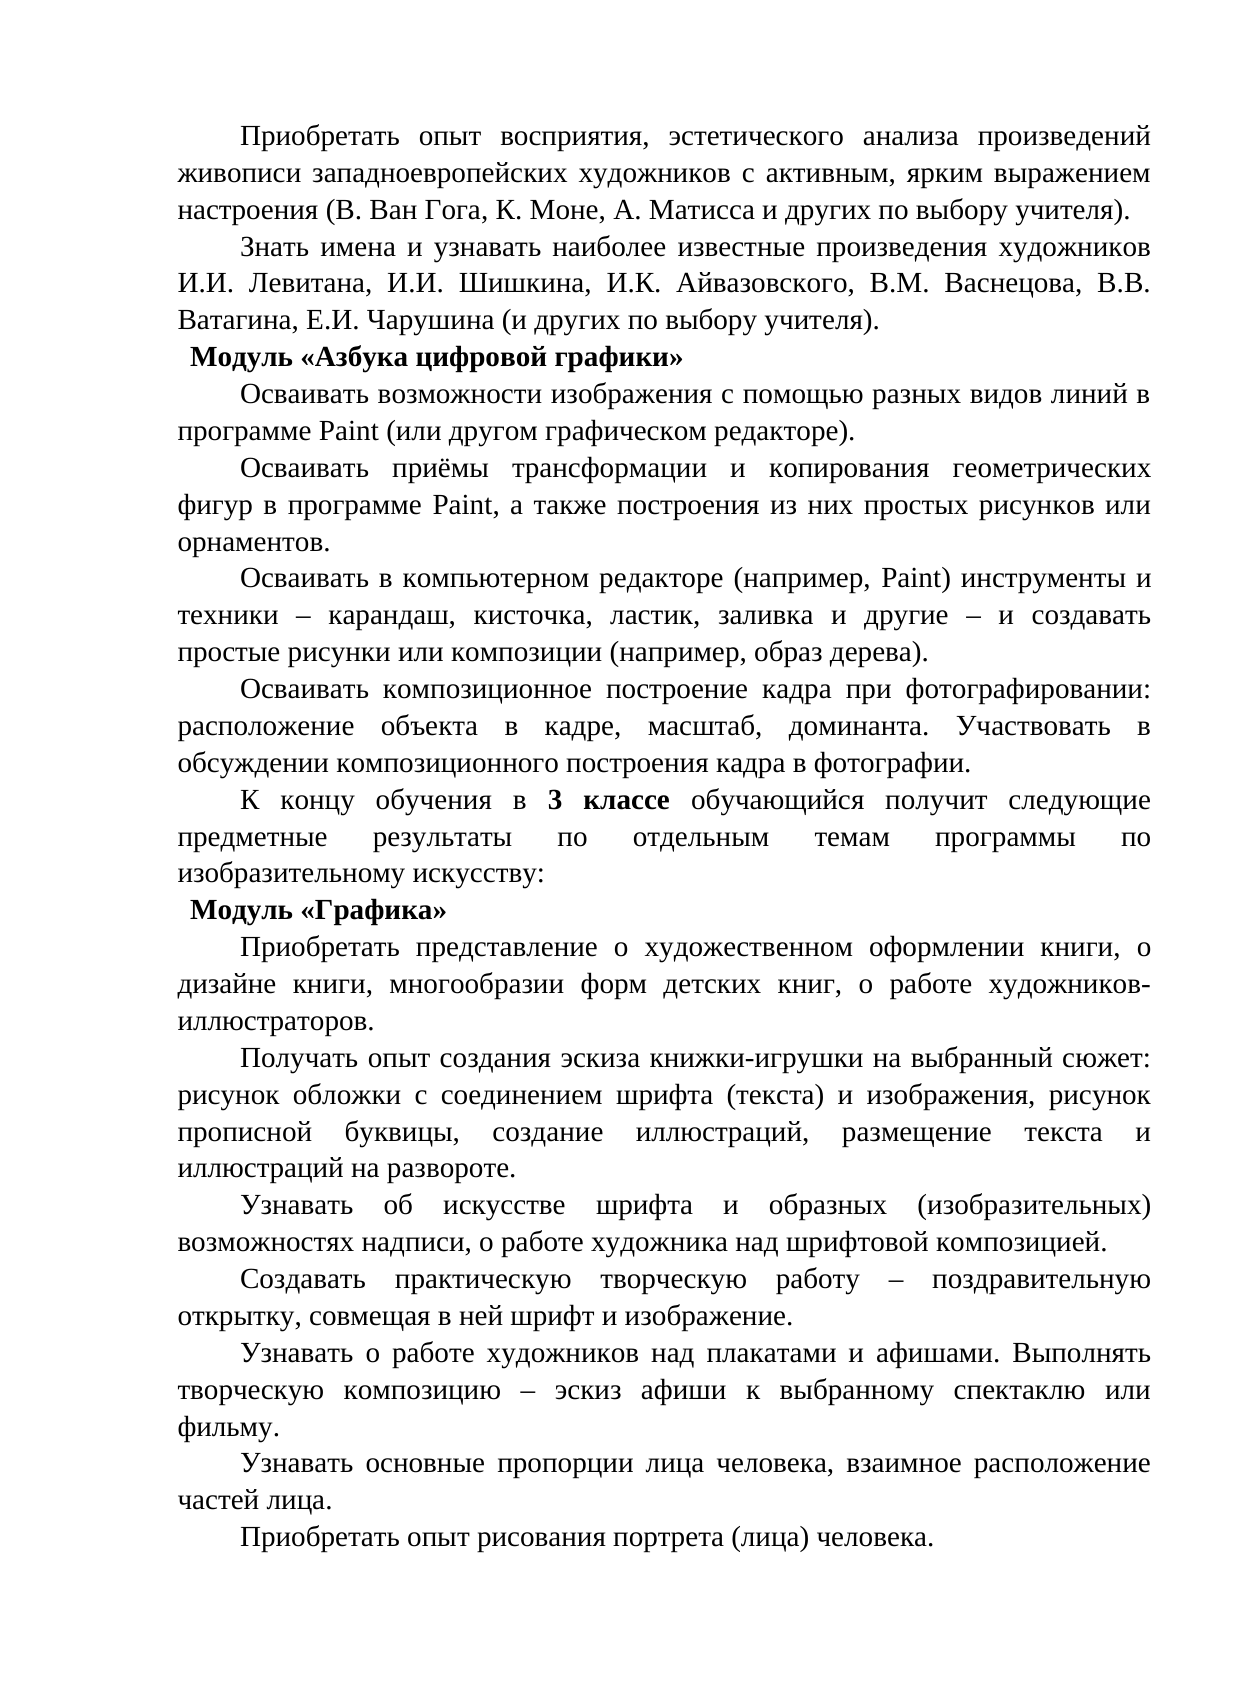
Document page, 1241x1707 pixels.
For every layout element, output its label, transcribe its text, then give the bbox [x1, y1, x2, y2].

text Осваивать возможности изображения с помощью разных видов линий в программе Paint (или другом графическом редакторе). [177, 376, 1152, 447]
text Модуль «Азбука цифровой графики» [190, 339, 1152, 373]
text Приобретать опыт рисования портрета (лица) человека. [177, 1519, 1152, 1553]
text Приобретать представление о художественном оформлении книги, о дизайне книги, многообразии форм детских книг, о работе художников-иллюстраторов. [177, 929, 1152, 1037]
text Узнавать о работе художников над плакатами и афишами. Выполнять творческую композицию – эскиз афиши к выбранному спектаклю или фильму. [177, 1335, 1152, 1442]
text Создавать практическую творческую работу – поздравительную открытку, совмещая в ней шрифт и изображение. [177, 1261, 1152, 1332]
text Получать опыт создания эскиза книжки-игрушки на выбранный сюжет: рисунок обложки с соединением шрифта (текста) и изображения, рисунок прописной буквицы, создание иллюстраций, размещение текста и иллюстраций на развороте. [177, 1040, 1152, 1184]
text Узнавать об искусстве шрифта и образных (изобразительных) возможностях надписи, о работе художника над шрифтовой композицией. [177, 1187, 1152, 1258]
text Модуль «Графика» [190, 892, 1152, 926]
text Приобретать опыт восприятия, эстетического анализа произведений живописи западноевропейских художников с активным, ярким выражением настроения (В. Ван Гога, К. Моне, А. Матисса и других по выбору учителя). [177, 118, 1152, 225]
text Осваивать приёмы трансформации и копирования геометрических фигур в программе Paint, а также построения из них простых рисунков или орнаментов. [177, 450, 1152, 557]
text Осваивать композиционное построение кадра при фотографировании: расположение объекта в кадре, масштаб, доминанта. Участвовать в обсуждении композиционного построения кадра в фотографии. [177, 671, 1152, 778]
text Осваивать в компьютерном редакторе (например, Paint) инструменты и техники – карандаш, кисточка, ластик, заливка и другие – и создавать простые рисунки или композиции (например, образ дерева). [177, 561, 1152, 668]
text Узнавать основные пропорции лица человека, взаимное расположение частей лица. [177, 1446, 1152, 1516]
text К концу обучения в 3 классе обучающийся получит следующие предметные результаты по отдельным темам программы по изобразительному искусству: [177, 782, 1152, 889]
text Знать имена и узнавать наиболее известные произведения художников И.И. Левитана, И.И. Шишкина, И.К. Айвазовского, В.М. Васнецова, В.В. Ватагина, Е.И. Чарушина (и других по выбору учителя). [177, 229, 1152, 336]
